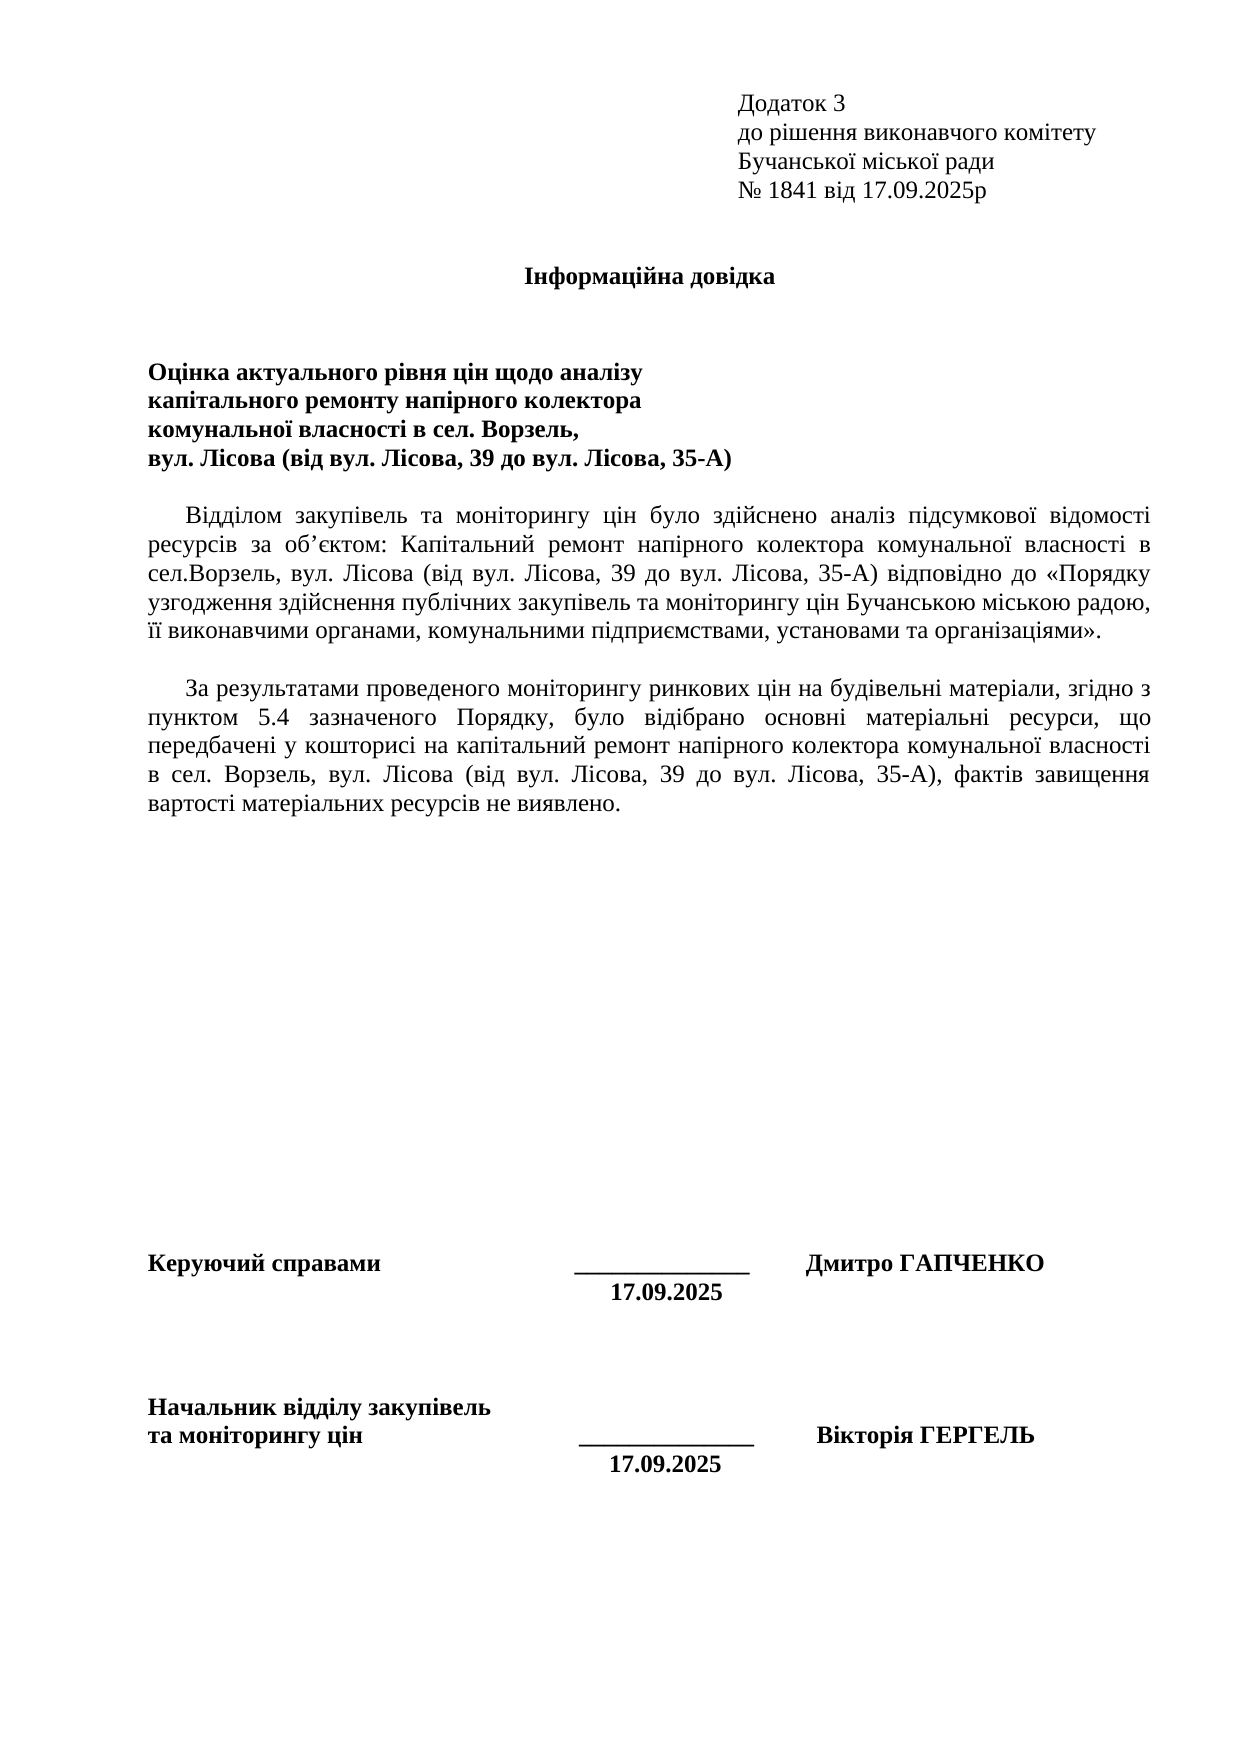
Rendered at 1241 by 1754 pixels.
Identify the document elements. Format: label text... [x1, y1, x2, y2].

text та моніторингу цін ______________ Вікторія ГЕРГЕЛЬ [148, 1421, 1152, 1449]
text капітального ремонту напірного колектора [148, 386, 1152, 414]
text комунальної власності в сел. Ворзель, [148, 414, 1152, 443]
text Відділом закупівель та моніторингу цін було здійснено аналіз підсумкової відомості ресурсів за об’єктом: Капітальний ремонт напірного колектора комунальної власності в сел.Ворзель, вул. Лісова (від вул. Лісова, 39 до вул. Лісова, 35-А) відповідно до «Порядку узгодження здійснення публічних закупівель та моніторингу цін Бучанською міською радою, її виконавчими органами, комунальними підприємствами, установами та організаціями». [148, 501, 1152, 644]
text Керуючий справами ______________ Дмитро ГАПЧЕНКО [148, 1248, 1152, 1277]
text до рішення виконавчого комітету [148, 117, 1152, 146]
text За результатами проведеного моніторингу ринкових цін на будівельні матеріали, згідно з пунктом 5.4 зазначеного Порядку, було відібрано основні матеріальні ресурси, що передбачені у кошторисі на капітальний ремонт напірного колектора комунальної власності в сел. Ворзель, вул. Лісова (від вул. Лісова, 39 до вул. Лісова, 35-А), фактів завищення вартості матеріальних ресурсів не виявлено. [148, 673, 1152, 817]
text Додаток 3 [664, 88, 1152, 117]
text Начальник відділу закупівель [148, 1392, 1152, 1421]
text 17.09.2025 [148, 1449, 1152, 1478]
text вул. Лісова (від вул. Лісова, 39 до вул. Лісова, 35-А) [148, 443, 1152, 472]
text Оцінка актуального рівня цін щодо аналізу [148, 357, 1152, 386]
text 17.09.2025 [148, 1277, 1152, 1306]
text Бучанської міської ради [148, 146, 1152, 175]
text Інформаційна довідка [148, 261, 1152, 290]
text № 1841 від 17.09.2025р [148, 175, 1152, 203]
